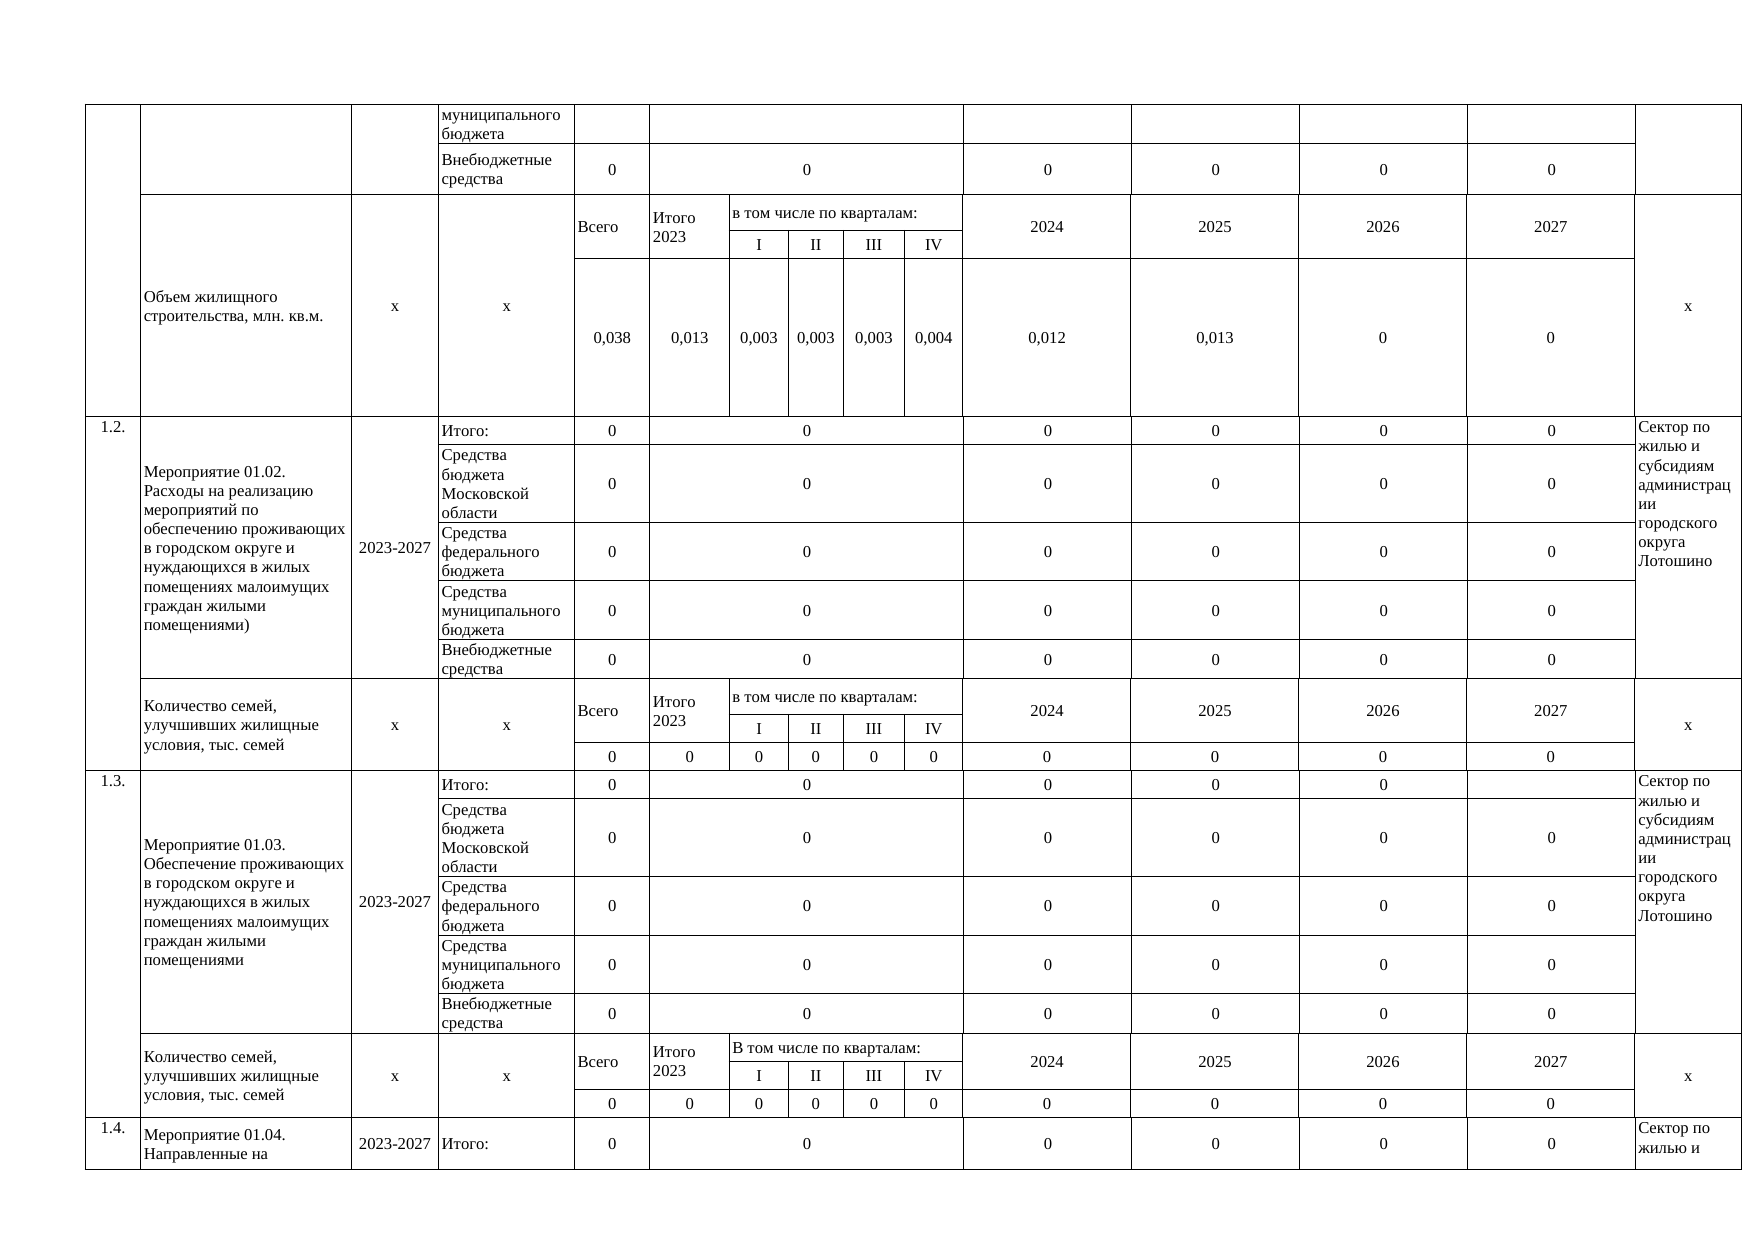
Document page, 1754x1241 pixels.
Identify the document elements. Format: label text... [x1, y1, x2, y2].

table_cell 0 [575, 1090, 649, 1117]
table_cell х [1635, 195, 1741, 416]
table_cell Средства муниципального бюджета [439, 936, 574, 993]
table_cell 0,038 [575, 259, 649, 416]
table_cell 0 [575, 523, 649, 580]
table_cell 0 [1132, 1118, 1299, 1169]
table_cell 0 [1468, 994, 1635, 1032]
table_cell 2025 [1131, 679, 1298, 742]
table_cell III [844, 715, 904, 742]
table_cell 0,013 [650, 259, 729, 416]
table_cell 0,003 [730, 259, 788, 416]
table_cell 0 [650, 877, 963, 934]
table_cell 2024 [963, 195, 1130, 258]
table_cell 0 [964, 799, 1131, 876]
table_cell 0 [963, 743, 1130, 770]
table_cell х [1635, 679, 1741, 770]
table_cell 0 [730, 743, 788, 770]
table_cell 0 [1300, 445, 1467, 522]
table_cell 0 [1132, 799, 1299, 876]
table_cell 0 [1300, 994, 1467, 1032]
table_cell 0 [1467, 743, 1634, 770]
table_cell 2025 [1131, 195, 1298, 258]
table_cell 0 [650, 771, 963, 798]
table_cell 0,003 [789, 259, 843, 416]
table_cell 0 [650, 105, 963, 143]
table_cell Сектор по жилью и субсидиям администрации городского округа Лотошино [1636, 771, 1741, 1032]
table_cell 0 [1467, 1090, 1634, 1117]
table_cell 0 [1468, 640, 1635, 678]
table_cell II [789, 1062, 843, 1089]
table_cell 0 [964, 523, 1131, 580]
table_cell 0 [650, 936, 963, 993]
table_cell I [730, 1062, 788, 1089]
table_cell 0 [650, 417, 963, 444]
table_cell 2027 [1467, 195, 1634, 258]
table_cell Средства бюджета Московской области [439, 799, 574, 876]
table_cell х [352, 195, 438, 416]
table_cell 0 [1132, 417, 1299, 444]
table_cell 0 [575, 640, 649, 678]
table_cell IV [905, 231, 962, 258]
table_cell 2026 [1299, 679, 1466, 742]
table_cell 0 [1132, 105, 1299, 143]
table_cell 0 [650, 799, 963, 876]
table_cell Итого 2023 [650, 195, 729, 258]
table_cell 0 [1132, 523, 1299, 580]
table_cell Итого: [439, 771, 574, 798]
table_cell [1468, 771, 1635, 798]
table_cell 0 [789, 743, 843, 770]
table_cell В том числе по кварталам: [730, 1034, 962, 1061]
table_cell 0,013 [1131, 259, 1298, 416]
table_cell 0,003 [844, 259, 904, 416]
table_cell 0 [1300, 581, 1467, 639]
table_cell 0 [1468, 1118, 1635, 1169]
table_cell 0 [650, 994, 963, 1032]
table_cell 0 [575, 771, 649, 798]
table_cell 0 [1131, 1090, 1298, 1117]
table_cell 0 [575, 743, 649, 770]
table_cell Всего [575, 1034, 649, 1089]
table_cell 1.4. [86, 1118, 140, 1169]
table_cell 0 [1132, 994, 1299, 1032]
table_cell 0 [575, 445, 649, 522]
table_cell Средства муниципального бюджета [439, 581, 574, 639]
table_cell 0 [905, 1090, 962, 1117]
table_cell 0 [1132, 581, 1299, 639]
table_cell х [1635, 1034, 1741, 1117]
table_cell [141, 1118, 351, 1169]
table_cell 0 [575, 936, 649, 993]
table_cell 0 [844, 743, 904, 770]
table_cell 0 [905, 743, 962, 770]
table_cell Объем жилищного строительства, млн. кв.м. [141, 195, 351, 416]
table_cell 2023-2027 [352, 417, 438, 678]
table_cell 0 [1300, 105, 1467, 143]
table_cell 0 [1300, 877, 1467, 934]
table_cell 0 [1300, 640, 1467, 678]
table_cell Мероприятие 01.02. Расходы на реализацию мероприятий по обеспечению проживающих в городском округе и нуждающихся в жилых помещениях малоимущих граждан жилыми помещениями) [141, 417, 351, 678]
table_cell 0 [1468, 445, 1635, 522]
table_cell 2025 [1131, 1034, 1298, 1089]
table_cell 0 [1299, 1090, 1466, 1117]
table_cell 0 [1132, 877, 1299, 934]
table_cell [1636, 1118, 1741, 1169]
table_cell 0 [1132, 771, 1299, 798]
table_cell 2023-2027 [352, 1118, 438, 1169]
table_cell 0 [1467, 259, 1634, 416]
table_cell 0 [575, 1118, 649, 1169]
table_cell 0 [1300, 144, 1467, 194]
table_cell Всего [575, 679, 649, 742]
table_cell 0 [1132, 144, 1299, 194]
table_cell 0 [1300, 936, 1467, 993]
table_cell 0 [650, 1090, 729, 1117]
table_cell 0 [964, 581, 1131, 639]
table_cell 0 [964, 1118, 1131, 1169]
table_cell 0 [650, 445, 963, 522]
table_cell IV [905, 715, 962, 742]
table_cell 0 [575, 877, 649, 934]
table_cell Внебюджетные средства [439, 994, 574, 1032]
table_cell Итого: [439, 1118, 574, 1169]
table_cell Мероприятие 01.03. Обеспечение проживающих в городском округе и нуждающихся в жилых помещениях малоимущих граждан жилыми помещениями [141, 771, 351, 1032]
table_cell 0 [650, 523, 963, 580]
table_cell 0 [650, 144, 963, 194]
table_cell в том числе по кварталам: [730, 195, 962, 230]
table_cell 0 [650, 1118, 963, 1169]
table_cell 2027 [1467, 679, 1634, 742]
table_cell х [439, 1034, 574, 1117]
table_cell Средства федерального бюджета [439, 877, 574, 934]
table_cell Всего [575, 195, 649, 258]
table_cell 0 [1300, 1118, 1467, 1169]
table_cell 0 [1132, 936, 1299, 993]
table_cell 0 [1131, 743, 1298, 770]
table_cell 0 [789, 1090, 843, 1117]
table_cell Средства бюджета Московской области [439, 445, 574, 522]
table_cell 0 [964, 771, 1131, 798]
table_cell 0 [964, 445, 1131, 522]
table_cell 0 [1468, 799, 1635, 876]
table_cell 0 [964, 877, 1131, 934]
table_cell Внебюджетные средства [439, 144, 574, 194]
table_cell 0 [964, 144, 1131, 194]
table_cell I [730, 715, 788, 742]
table_cell Итого: [439, 417, 574, 444]
table_cell х [439, 679, 574, 770]
table_cell 0 [575, 581, 649, 639]
table_cell Количество семей, улучшивших жилищные условия, тыс. семей [141, 679, 351, 770]
table_cell 0 [964, 936, 1131, 993]
table_cell 0 [964, 994, 1131, 1032]
table_cell 0 [1300, 771, 1467, 798]
table_cell Внебюджетные средства [439, 640, 574, 678]
table_cell 0 [1468, 877, 1635, 934]
table_cell 0 [650, 581, 963, 639]
table_cell 0 [964, 105, 1131, 143]
table_cell 0 [964, 640, 1131, 678]
table_cell в том числе по кварталам: [730, 679, 962, 714]
table_cell 0 [1300, 799, 1467, 876]
table_cell 0 [1468, 523, 1635, 580]
table_cell II [789, 715, 843, 742]
table_cell Итого 2023 [650, 679, 729, 742]
table_cell 0 [575, 417, 649, 444]
table_cell 1.2. [86, 417, 140, 770]
table_cell Итого 2023 [650, 1034, 729, 1089]
table_cell х [439, 195, 574, 416]
table_cell 1.3. [86, 771, 140, 1117]
table_cell 0 [1300, 417, 1467, 444]
table_cell 0 [575, 799, 649, 876]
table_cell III [844, 231, 904, 258]
table_cell 0 [1132, 445, 1299, 522]
table_cell II [789, 231, 843, 258]
table_cell IV [905, 1062, 962, 1089]
table_cell III [844, 1062, 904, 1089]
table_cell 0 [575, 144, 649, 194]
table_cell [439, 105, 574, 143]
table_cell 0,004 [905, 259, 962, 416]
table_cell 0 [1468, 105, 1635, 143]
table_cell 0 [730, 1090, 788, 1117]
table_cell 0 [575, 105, 649, 143]
table_cell 2024 [963, 679, 1130, 742]
table_cell 0 [963, 1090, 1130, 1117]
table_cell 0 [1468, 936, 1635, 993]
table_cell 0,012 [963, 259, 1130, 416]
table_cell х [352, 679, 438, 770]
table_cell 0 [844, 1090, 904, 1117]
table_cell 0 [1299, 743, 1466, 770]
table_cell 2027 [1467, 1034, 1634, 1089]
table_cell 0 [1468, 417, 1635, 444]
table_cell 2026 [1299, 1034, 1466, 1089]
table_cell 0 [964, 417, 1131, 444]
table_cell 2026 [1299, 195, 1466, 258]
table_cell Количество семей, улучшивших жилищные условия, тыс. семей [141, 1034, 351, 1117]
table_cell 0 [1468, 581, 1635, 639]
table_cell 0 [650, 640, 963, 678]
table_cell 0 [1300, 523, 1467, 580]
table_cell 0 [575, 994, 649, 1032]
table_cell 2024 [963, 1034, 1130, 1089]
table_cell 0 [1132, 640, 1299, 678]
table_cell Сектор по жилью и субсидиям администрации городского округа Лотошино [1636, 417, 1741, 678]
table_cell 0 [1468, 144, 1635, 194]
table_cell Средства федерального бюджета [439, 523, 574, 580]
table_cell I [730, 231, 788, 258]
table_cell 0 [650, 743, 729, 770]
table_cell 0 [1299, 259, 1466, 416]
table_cell 2023-2027 [352, 771, 438, 1032]
table_cell х [352, 1034, 438, 1117]
